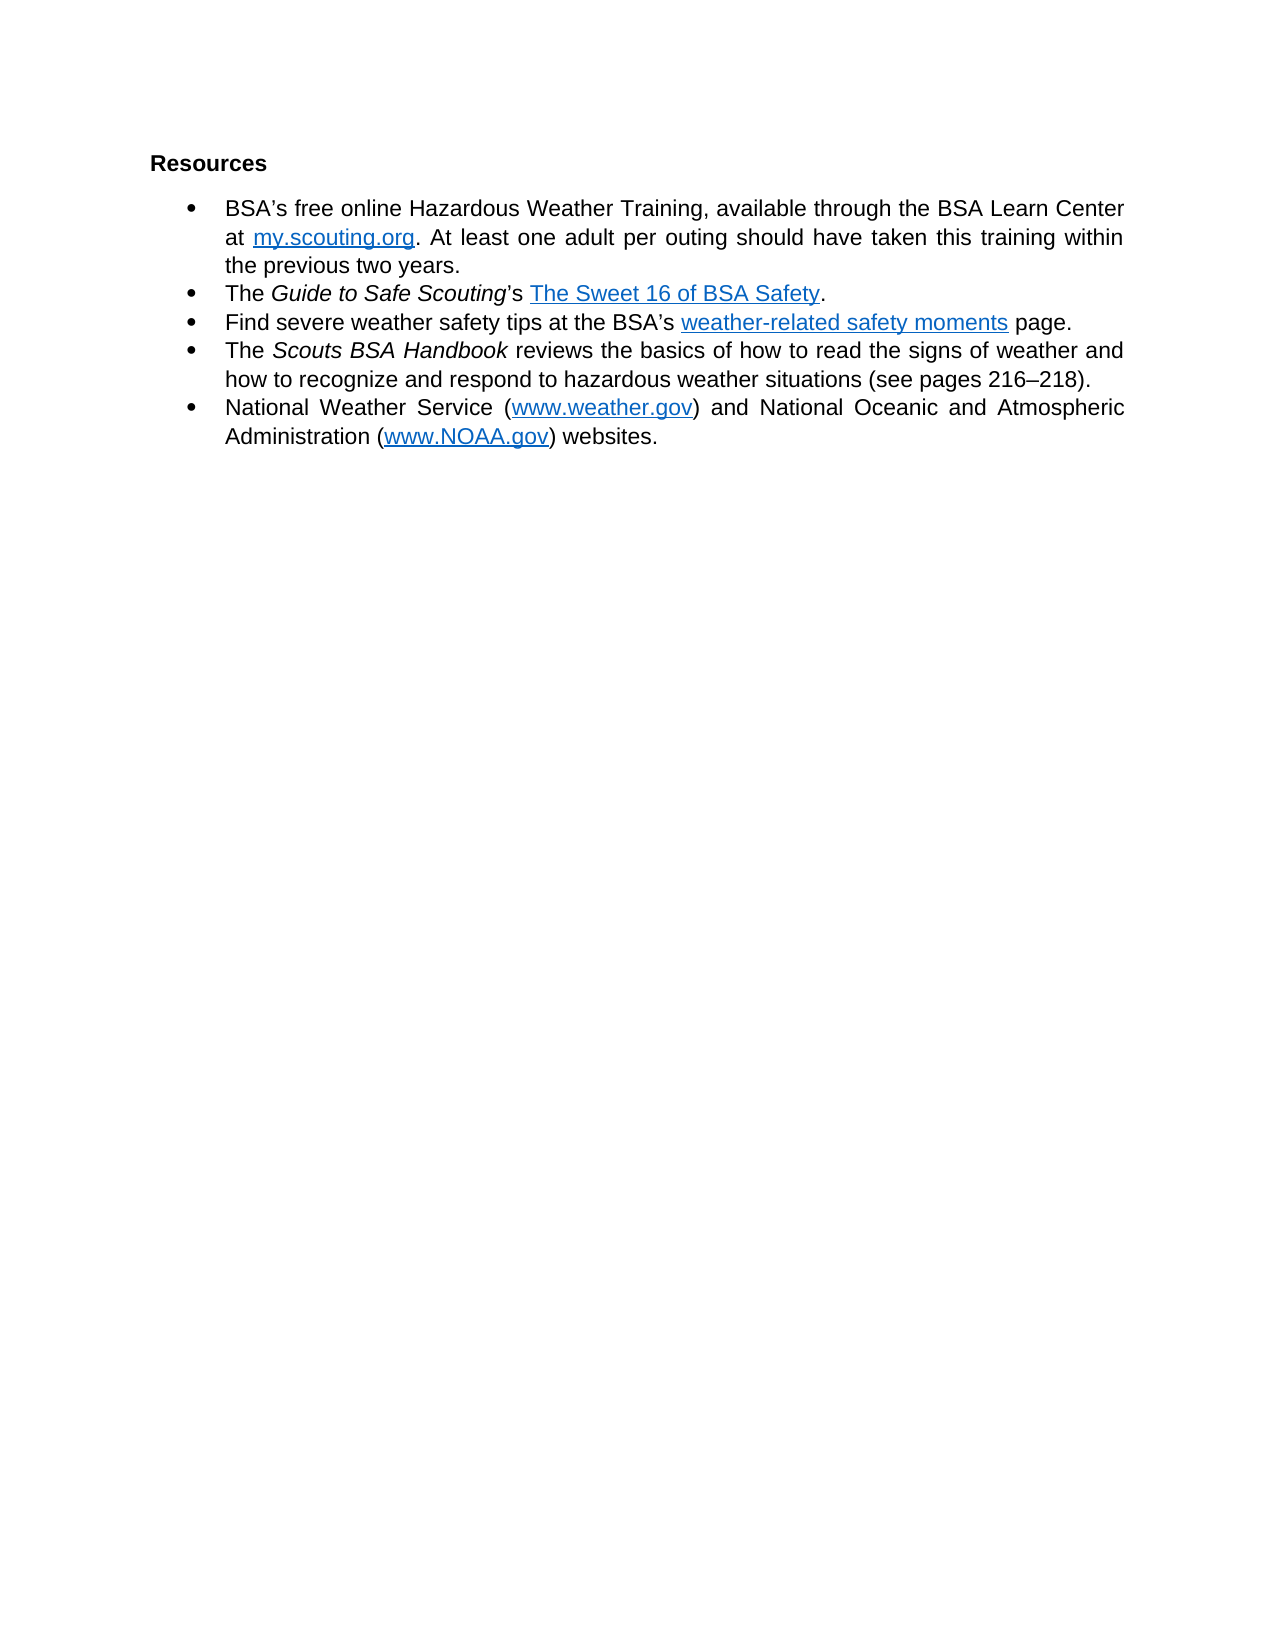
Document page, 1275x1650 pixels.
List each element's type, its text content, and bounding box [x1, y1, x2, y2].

list BSA’s free online Hazardous Weather Training, available through the BSA Learn Center at my.scouting.org. At least one adult per outing should have taken this training within the previous two years. [187, 195, 1125, 278]
list The Scouts BSA Handbook reviews the basics of how to read the signs of weather and how to recognize and respond to hazardous weather situations (see pages 216–218). [187, 337, 1125, 392]
list National Weather Service (www.weather.gov) and National Oceanic and Atmospheric Administration (www.NOAA.gov) websites. [187, 394, 1125, 449]
list The Guide to Safe Scouting’s The Sweet 16 of BSA Safety. [187, 280, 1125, 307]
text Resources [150, 150, 1125, 176]
list Find severe weather safety tips at the BSA’s weather-related safety moments page. [187, 309, 1125, 335]
